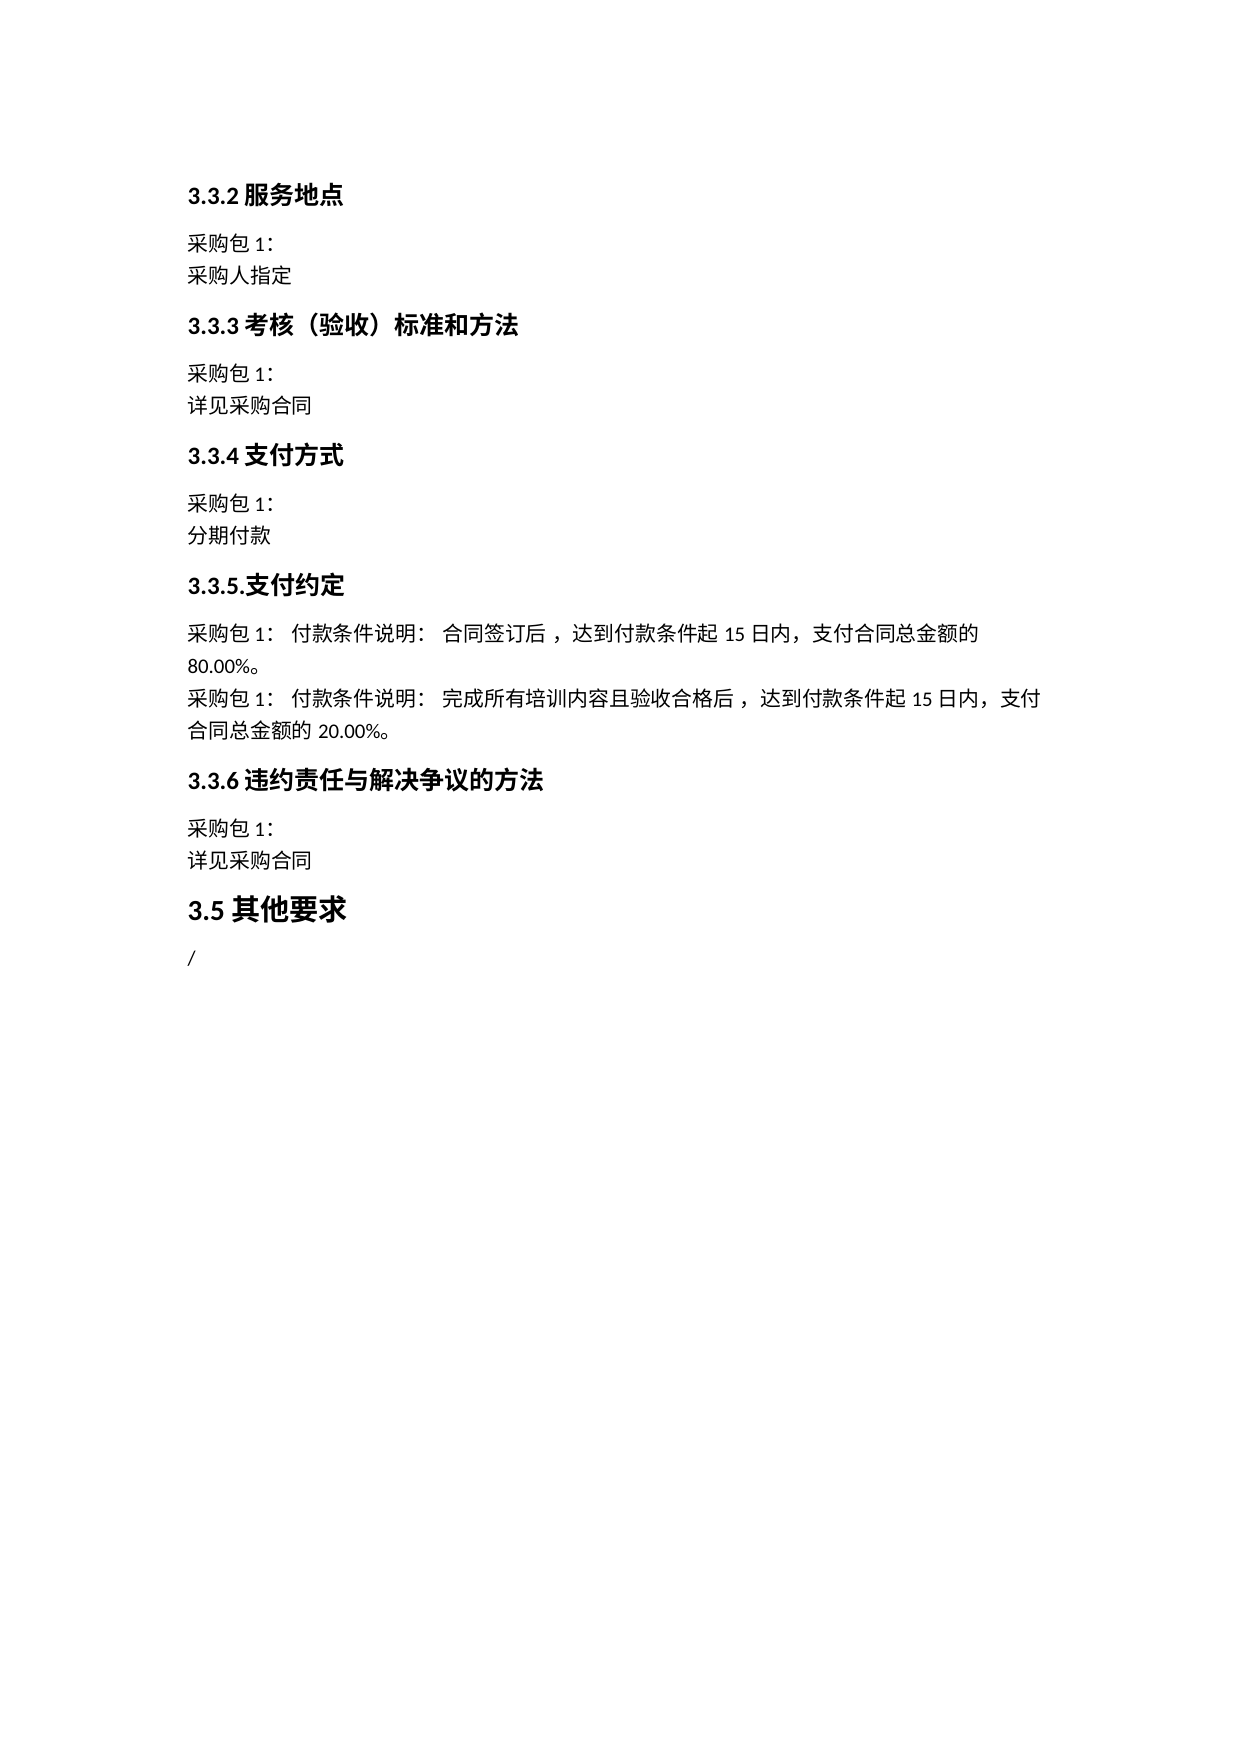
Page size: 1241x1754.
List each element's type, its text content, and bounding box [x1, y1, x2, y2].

text / [187, 942, 1053, 974]
text 3.3.3考核（验收）标准和方法 [187, 292, 1053, 357]
text 采购人指定 [187, 259, 1053, 292]
text 采购包1： [187, 487, 1053, 519]
text 详见采购合同 [187, 844, 1053, 877]
text 分期付款 [187, 519, 1053, 552]
text 采购包1： [187, 357, 1053, 389]
text 采购包1： 付款条件说明： 完成所有培训内容且验收合格后 ，达到付款条件起 15 日内，支付合同总金额的 20.00%。 [187, 682, 1053, 747]
text 详见采购合同 [187, 389, 1053, 422]
text 3.3.2服务地点 [187, 162, 1053, 227]
text 采购包1： [187, 227, 1053, 259]
text 采购包1： 付款条件说明： 合同签订后 ，达到付款条件起 15 日内，支付合同总金额的 80.00%。 [187, 617, 1053, 682]
text 3.3.6违约责任与解决争议的方法 [187, 747, 1053, 812]
text 3.3.5.支付约定 [187, 552, 1053, 617]
text 采购包1： [187, 812, 1053, 844]
text 3.3.4支付方式 [187, 422, 1053, 487]
text 3.5其他要求 [187, 877, 1053, 942]
